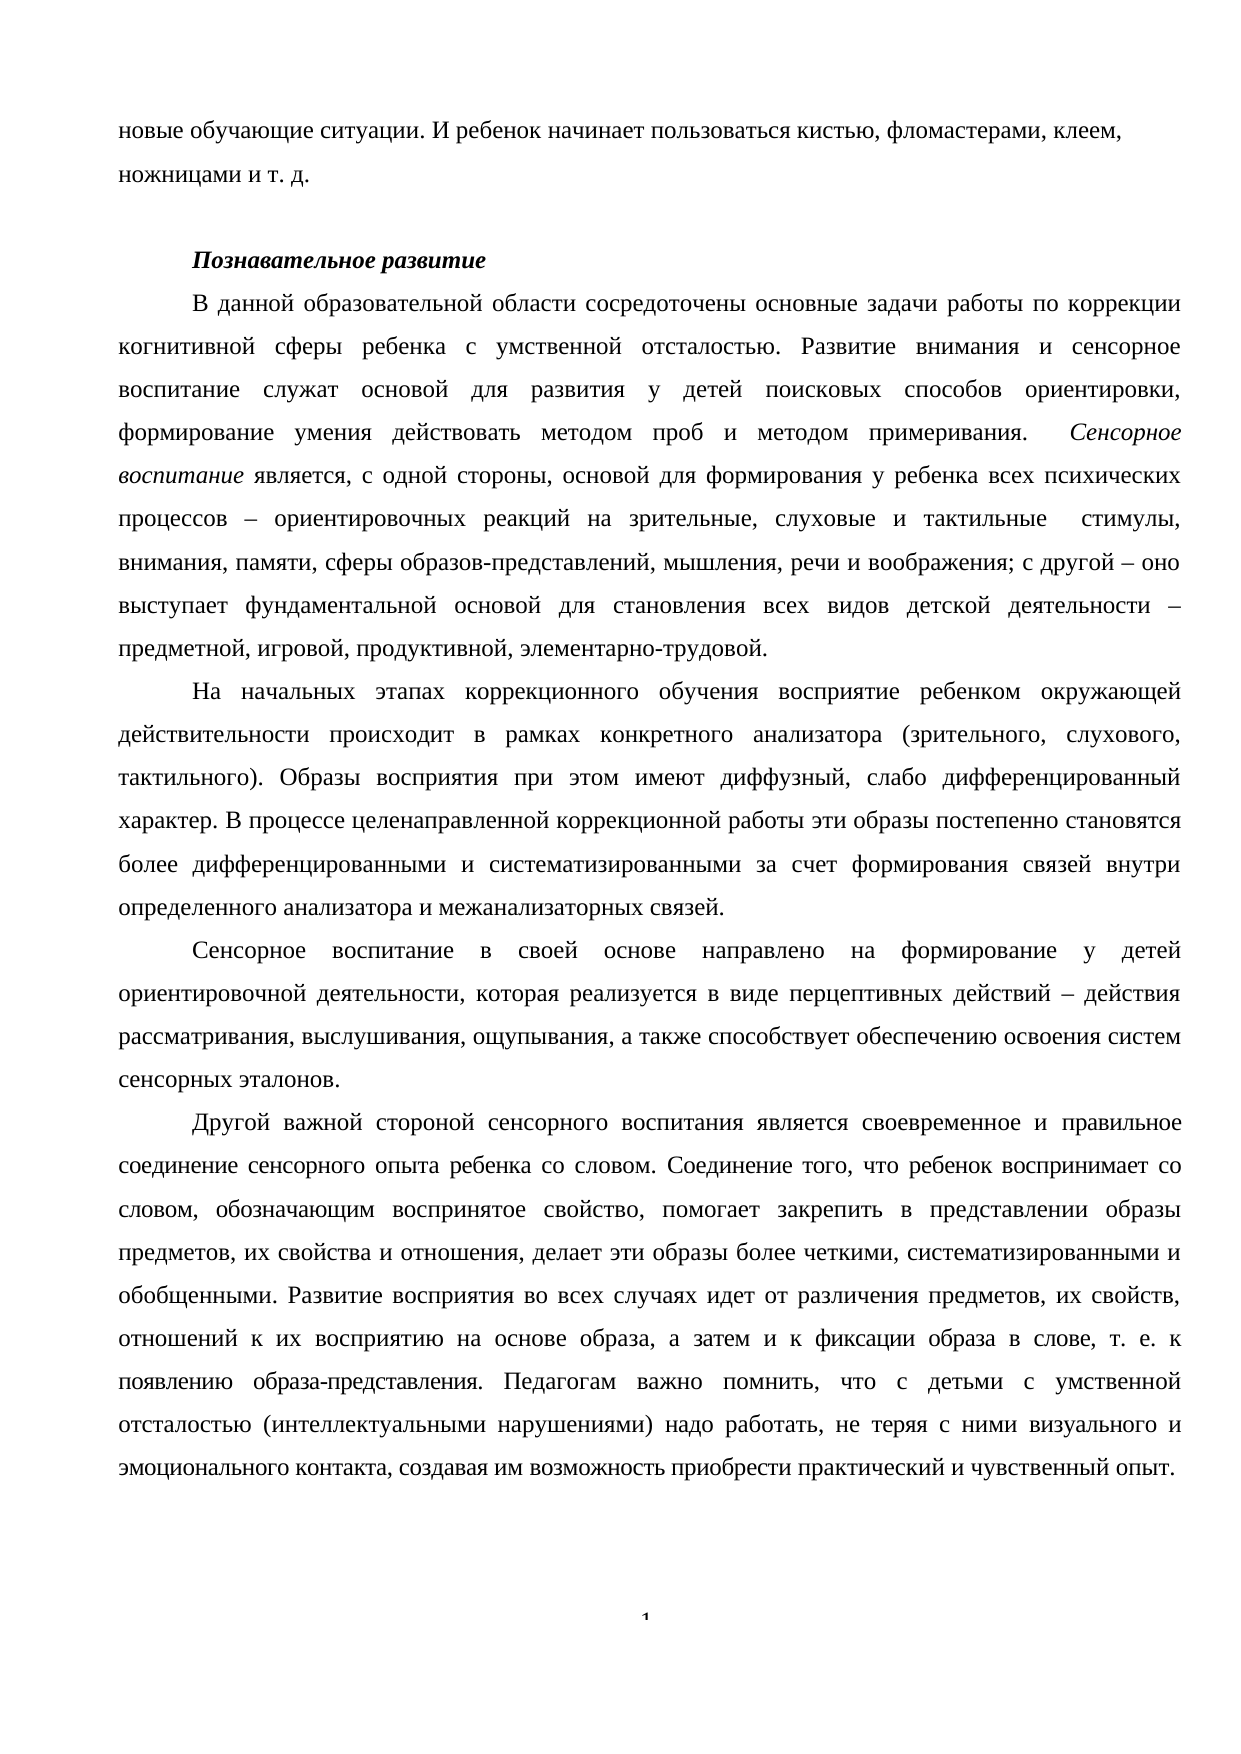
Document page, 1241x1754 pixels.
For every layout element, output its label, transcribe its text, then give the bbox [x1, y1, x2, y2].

text В данной образовательной области сосредоточены основные задачи работы по коррекции когнитивной сферы ребенка с умственной отсталостью. Развитие внимания и сенсорное воспитание служат основой для развития у детей поисковых способов ориентировки, формирование умения действовать методом проб и методом примеривания. Сенсорное воспитание является, с одной стороны, основой для формирования у ребенка всех психических процессов – ориентировочных реакций на зрительные, слуховые и тактильные стимулы, внимания, памяти, сферы образов-представлений, мышления, речи и воображения; с другой – оно выступает фундаментальной основой для становления всех видов детской деятельности – предметной, игровой, продуктивной, элементарно-трудовой. [118, 288, 1182, 662]
text Другой важной стороной сенсорного воспитания является своевременное и правильное соединение сенсорного опыта ребенка со словом. Соединение того, что ребенок воспринимает со словом, обозначающим воспринятое свойство, помогает закрепить в представлении образы предметов, их свойства и отношения, делает эти образы более четкими, систематизированными и обобщенными. Развитие восприятия во всех случаях идет от различения предметов, их свойств, отношений к их восприятию на основе образа, а затем и к фиксации образа в слове, т. е. к появлению образа-представления. Педагогам важно помнить, что с детьми с умственной отсталостью (интеллектуальными нарушениями) надо работать, не теряя с ними визуального и эмоционального контакта, создавая им возможность приобрести практический и чувственный опыт. [118, 1107, 1182, 1481]
text На начальных этапах коррекционного обучения восприятие ребенком окружающей действительности происходит в рамках конкретного анализатора (зрительного, слухового, тактильного). Образы восприятия при этом имеют диффузный, слабо дифференцированный характер. В процессе целенаправленной коррекционной работы эти образы постепенно становятся более дифференцированными и систематизированными за счет формирования связей внутри определенного анализатора и межанализаторных связей. [118, 676, 1182, 921]
text Сенсорное воспитание в своей основе направлено на формирование у детей ориентировочной деятельности, которая реализуется в виде перцептивных действий – действия рассматривания, выслушивания, ощупывания, а также способствует обеспечению освоения систем сенсорных эталонов. [118, 935, 1182, 1093]
text новые обучающие ситуации. И ребенок начинает пользоваться кистью, фломастерами, клеем, ножницами и т. д. [118, 115, 1205, 187]
subtitle Познавательное развитие [192, 245, 1205, 274]
